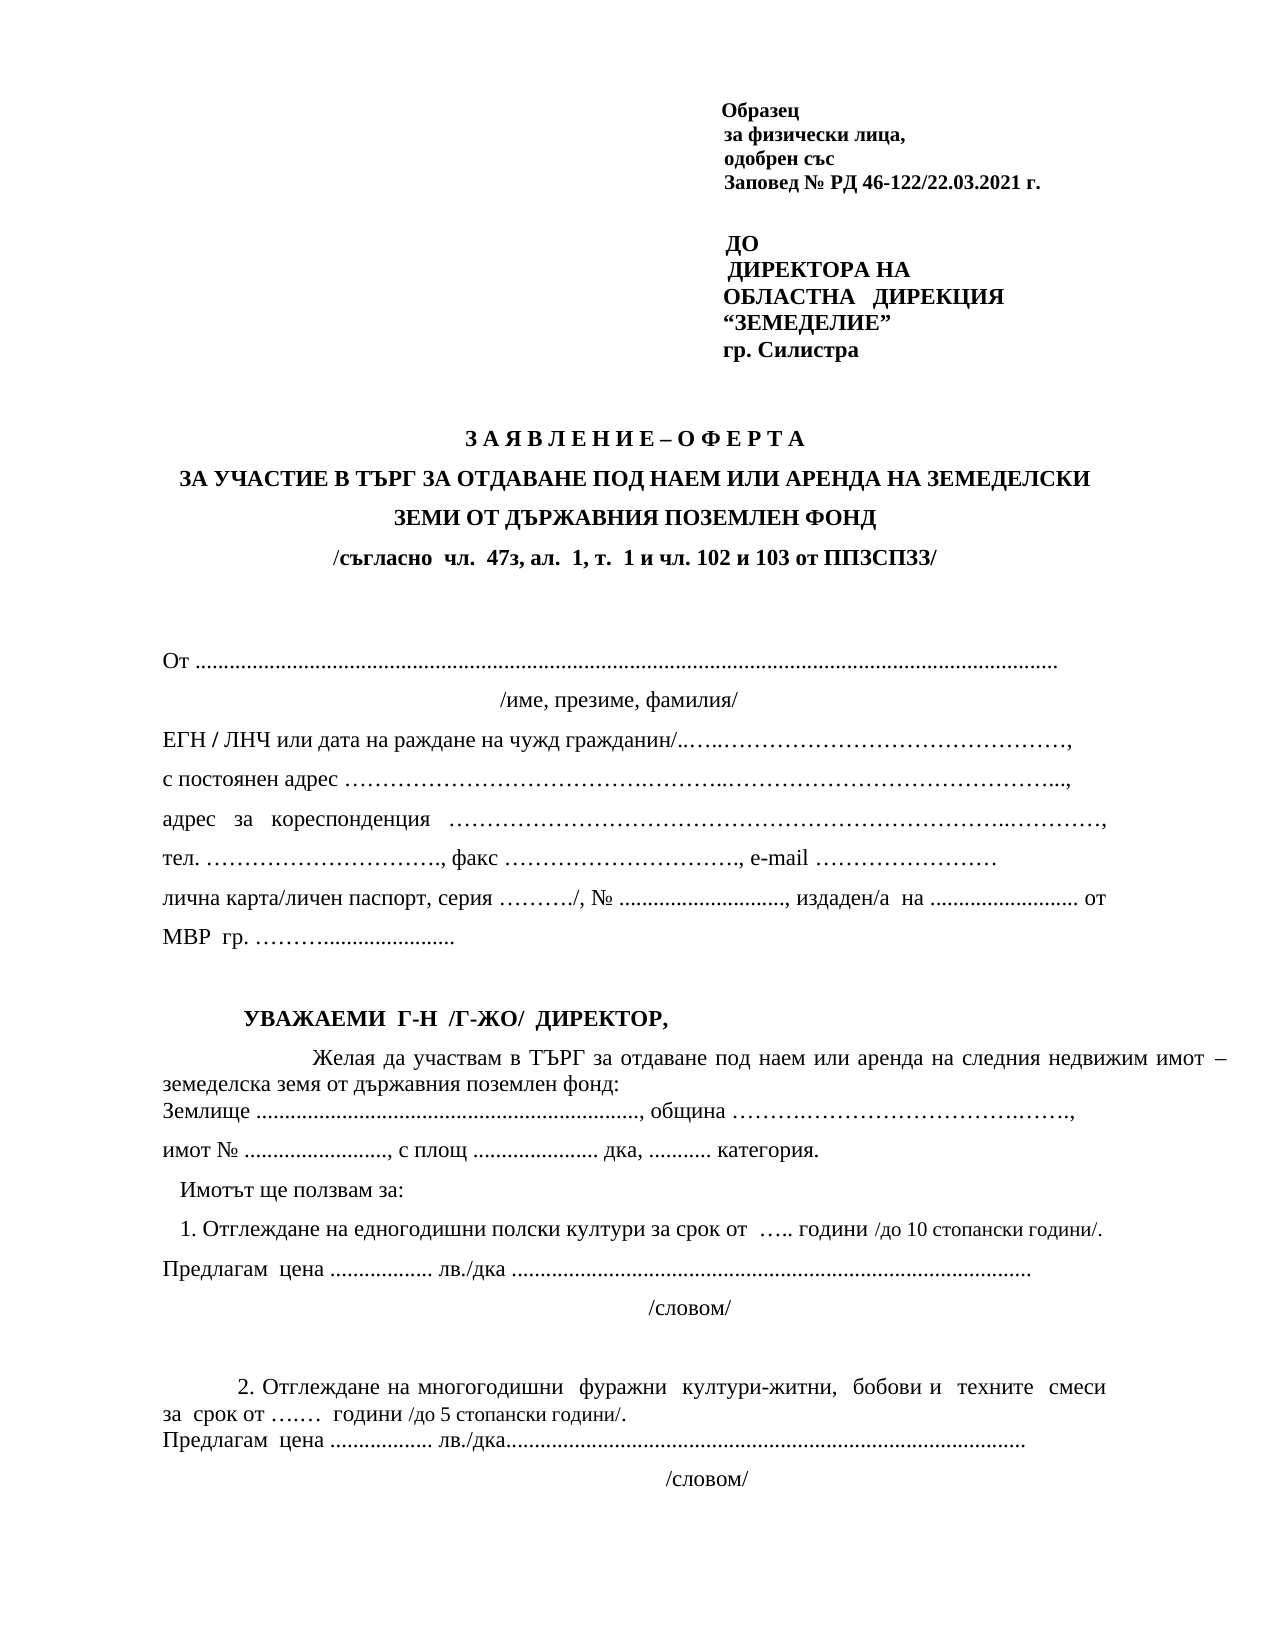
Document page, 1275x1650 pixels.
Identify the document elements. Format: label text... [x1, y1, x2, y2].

text Предлагам цена .................. лв./дка ........................................................................................... [162, 1255, 1107, 1281]
subtitle З А Я В Л Е Н И Е – О Ф Е Р Т А [162, 426, 1107, 452]
subtitle Заповед № РД 46-122/22.03.2021 г. [687, 170, 1107, 194]
text Желая да участвам в ТЪРГ за отдаване под наем или аренда на следния недвижим имот – земеделска земя от държавния поземлен фонд: [162, 1044, 1226, 1097]
text с постоянен адрес ………………………………….………..……………………………………..., [162, 765, 1107, 792]
text адрес за кореспонденция ………………………………………………………………..…………, тел. …………………………., факс …………………………., e-mail …………………… [162, 805, 1107, 871]
text Имотът ще ползвам за: [162, 1176, 1107, 1202]
text имот № ........................., с площ ...................... дка, ........... категория. [162, 1136, 1107, 1163]
text /словом/ [162, 1465, 1107, 1492]
text 1. Отглеждане на едногодишни полски култури за срок от ….. години /до 10 стопански години/. [162, 1215, 1107, 1242]
subtitle гр. Силистра [162, 336, 1107, 386]
text /име, презиме, фамилия/ [162, 686, 1107, 713]
subtitle “ЗЕМЕДЕЛИЕ” [162, 309, 1107, 336]
text Землище ..................................................................., община ……….……………………….……., [162, 1097, 1107, 1123]
text ЗА УЧАСТИЕ В ТЪРГ ЗА ОТДАВАНЕ ПОД НАЕМ ИЛИ АРЕНДА НА ЗЕМЕДЕЛСКИ ЗЕМИ ОТ ДЪРЖАВНИЯ ПОЗЕМЛЕН ФОНД [162, 465, 1107, 531]
text лична карта/личен паспорт, серия ………./, № ............................., издаден/а на .......................... от МВР гр. ………....................... [162, 884, 1107, 950]
subtitle Образец за физически лица, одобрен със [679, 98, 1107, 170]
text 2. Отглеждане на многогодишни фуражни култури-житни, бобови и техните смеси за срок от ….… години /до 5 стопански години/. [162, 1373, 1107, 1426]
subtitle ДИРЕКТОРА НА [162, 257, 1107, 283]
subtitle ОБЛАСТНА ДИРЕКЦИЯ [162, 283, 1107, 309]
text ЕГН / ЛНЧ или дата на раждане на чужд гражданин/..…..………………………………………, [162, 726, 1107, 752]
text Предлагам цена .................. лв./дка........................................................................................... [162, 1426, 1107, 1452]
text От ....................................................................................................................................................... [162, 647, 1107, 673]
text УВАЖАЕМИ Г-Н /Г-ЖО/ ДИРЕКТОР, [162, 1005, 1226, 1031]
text /съгласно чл. 47з, ал. 1, т. 1 и чл. 102 и 103 от ППЗСПЗЗ/ [162, 544, 1107, 570]
subtitle ДО [387, 230, 1107, 257]
text /словом/ [162, 1294, 1107, 1321]
